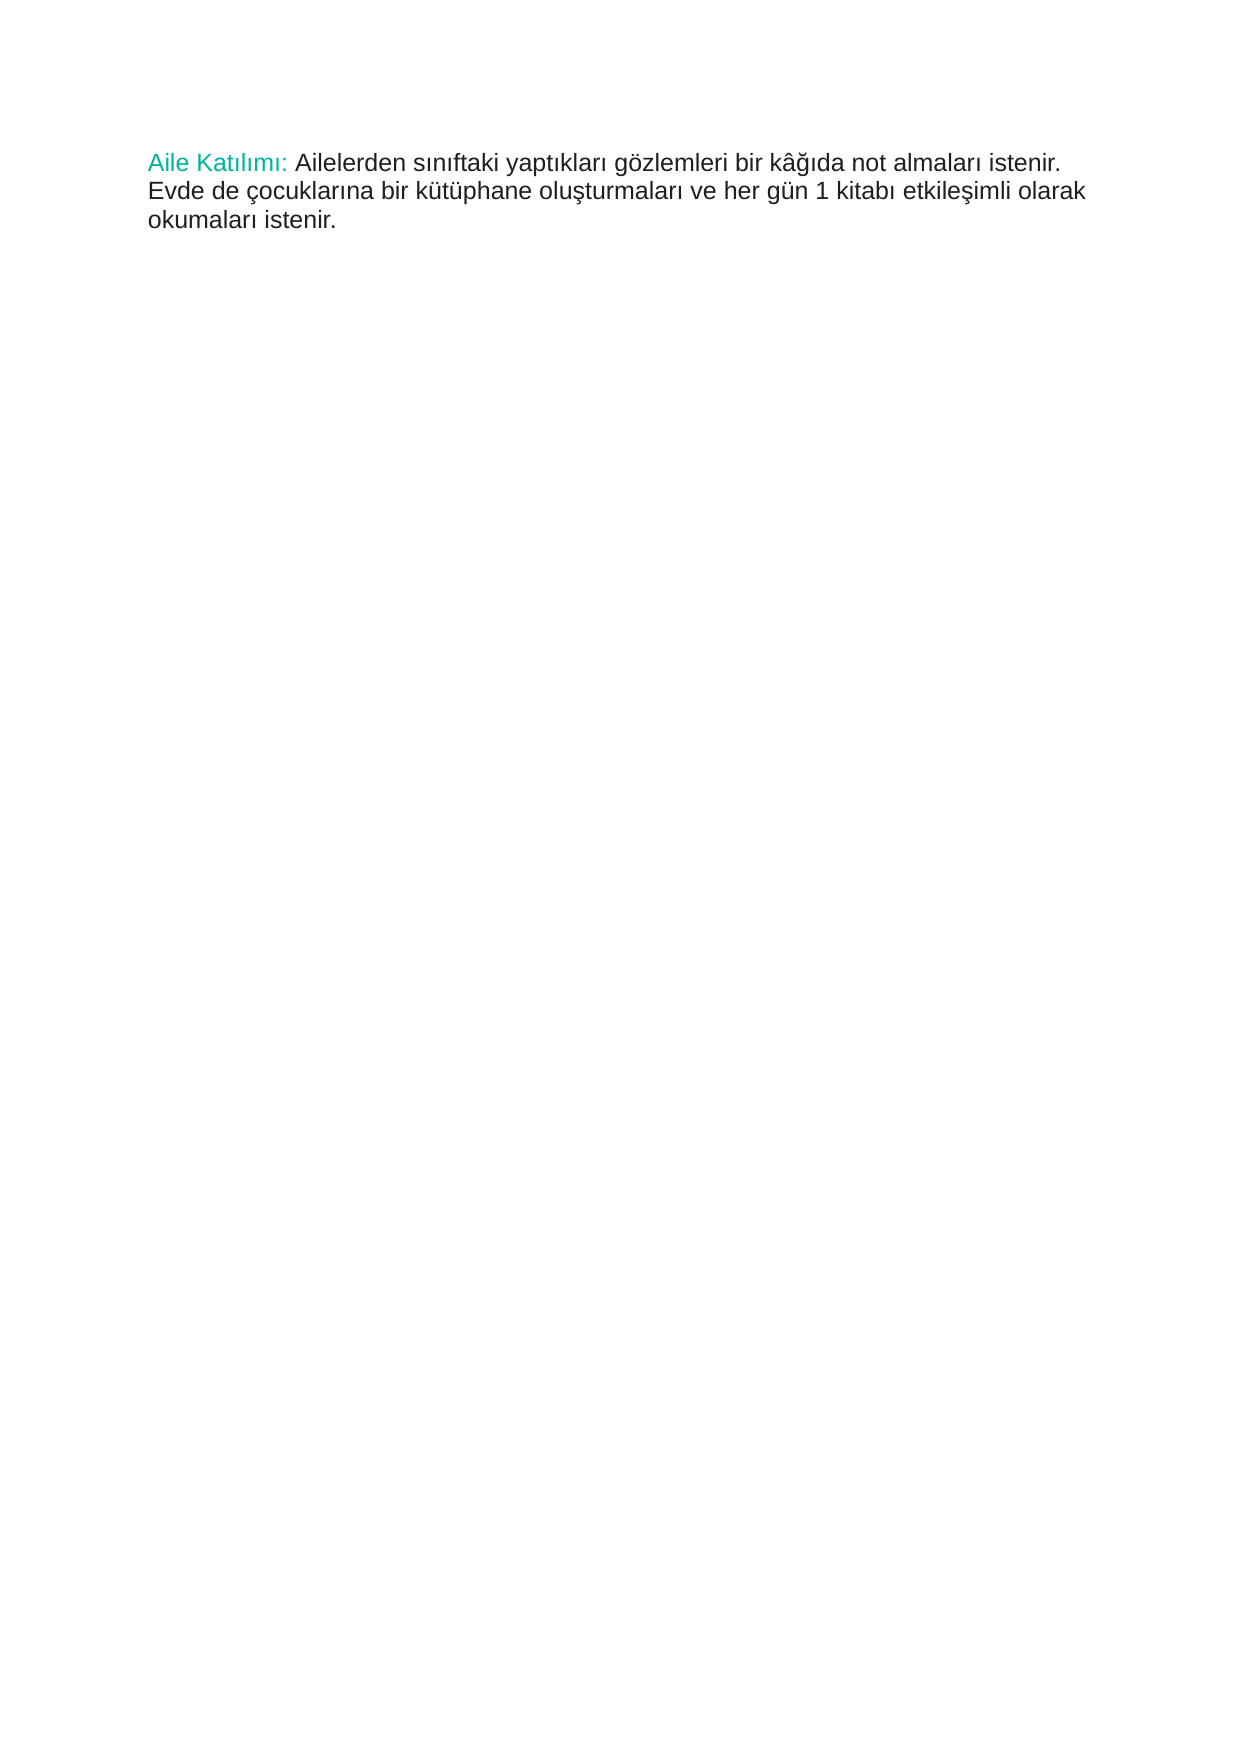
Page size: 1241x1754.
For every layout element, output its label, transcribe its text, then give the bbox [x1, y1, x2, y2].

text Aile Katılımı: Ailelerden sınıftaki yaptıkları gözlemleri bir kâğıda not almaları istenir. Evde de çocuklarına bir kütüphane oluşturmaları ve her gün 1 kitabı etkileşimli olarak okumaları istenir. [148, 148, 1093, 234]
